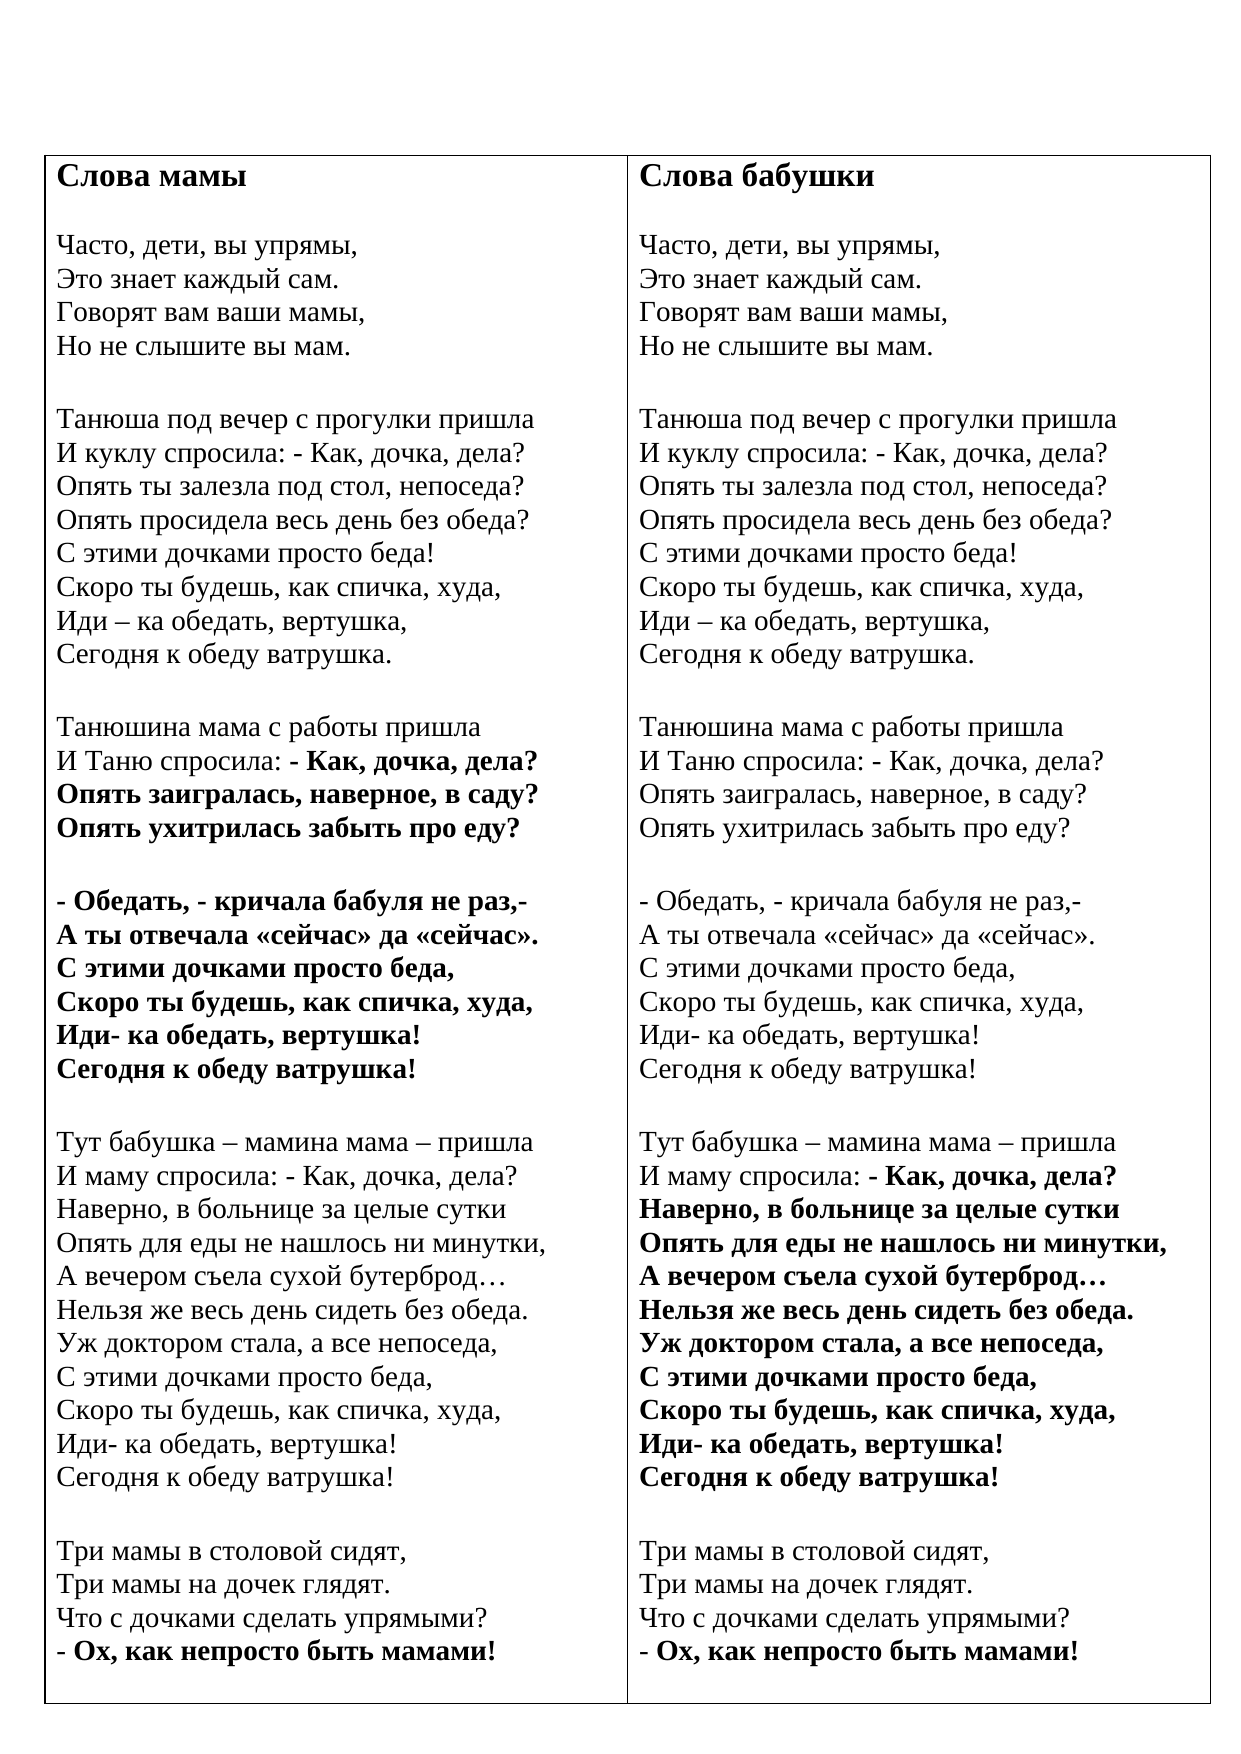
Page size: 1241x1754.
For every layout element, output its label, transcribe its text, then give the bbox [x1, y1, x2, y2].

table_header Слова мамы Часто, дети, вы упрямы, Это знает каждый сам. Говорят вам ваши мамы, Но не слышите вы мам. Танюша под вечер с прогулки пришла И куклу спросила: - Как, дочка, дела? Опять ты залезла под стол, непоседа? Опять просидела весь день без обеда? С этими дочками просто беда! Скоро ты будешь, как спичка, худа, Иди – ка обедать, вертушка, Сегодня к обеду ватрушка. Танюшина мама с работы пришла И Таню спросила: - Как, дочка, дела? Опять заигралась, наверное, в саду? Опять ухитрилась забыть про еду? - Обедать, - кричала бабуля не раз,- А ты отвечала «сейчас» да «сейчас». С этими дочками просто беда, Скоро ты будешь, как спичка, худа, Иди- ка обедать, вертушка! Сегодня к обеду ватрушка! Тут бабушка – мамина мама – пришла И маму спросила: - Как, дочка, дела? Наверно, в больнице за целые сутки Опять для еды не нашлось ни минутки, А вечером съела сухой бутерброд… Нельзя же весь день сидеть без обеда. Уж доктором стала, а все непоседа, С этими дочками просто беда, Скоро ты будешь, как спичка, худа, Иди- ка обедать, вертушка! Сегодня к обеду ватрушка! Три мамы в столовой сидят, Три мамы на дочек глядят. Что с дочками сделать упрямыми? - Ох, как непросто быть мамами! [46, 156, 627, 1703]
table_header Слова бабушки Часто, дети, вы упрямы, Это знает каждый сам. Говорят вам ваши мамы, Но не слышите вы мам. Танюша под вечер с прогулки пришла И куклу спросила: - Как, дочка, дела? Опять ты залезла под стол, непоседа? Опять просидела весь день без обеда? С этими дочками просто беда! Скоро ты будешь, как спичка, худа, Иди – ка обедать, вертушка, Сегодня к обеду ватрушка. Танюшина мама с работы пришла И Таню спросила: - Как, дочка, дела? Опять заигралась, наверное, в саду? Опять ухитрилась забыть про еду? - Обедать, - кричала бабуля не раз,- А ты отвечала «сейчас» да «сейчас». С этими дочками просто беда, Скоро ты будешь, как спичка, худа, Иди- ка обедать, вертушка! Сегодня к обеду ватрушка! Тут бабушка – мамина мама – пришла И маму спросила: - Как, дочка, дела? Наверно, в больнице за целые сутки Опять для еды не нашлось ни минутки, А вечером съела сухой бутерброд… Нельзя же весь день сидеть без обеда. Уж доктором стала, а все непоседа, С этими дочками просто беда, Скоро ты будешь, как спичка, худа, Иди- ка обедать, вертушка! Сегодня к обеду ватрушка! Три мамы в столовой сидят, Три мамы на дочек глядят. Что с дочками сделать упрямыми? - Ох, как непросто быть мамами! [628, 156, 1210, 1703]
